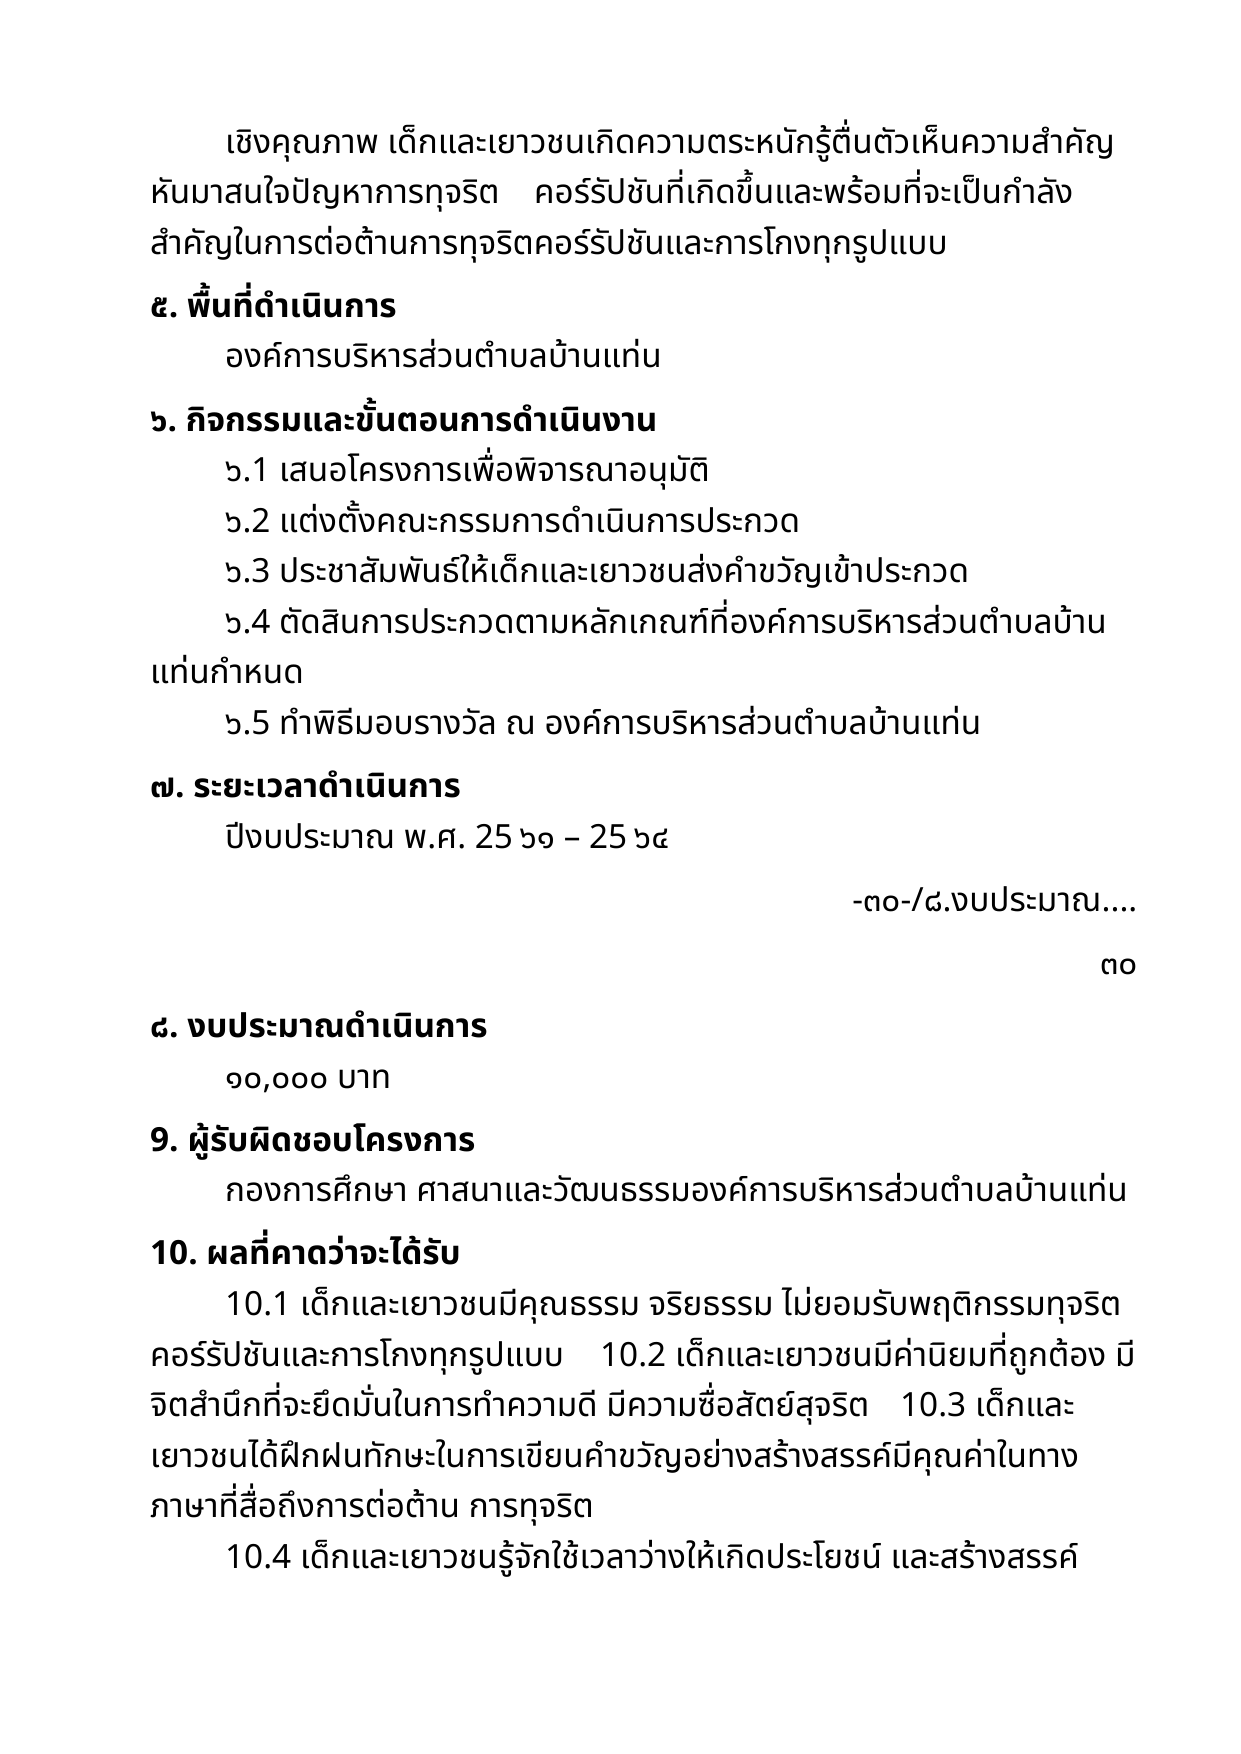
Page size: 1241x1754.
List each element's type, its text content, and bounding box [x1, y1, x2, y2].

list องค์การบริหารส่วนตําบลบ้านแท่น [150, 332, 1137, 383]
text ๗. ระยะเวลาดําเนินการ [150, 762, 1137, 813]
list ๖.3 ประชาสัมพันธ์ให้เด็กและเยาวชนส่งคําขวัญเข้าประกวด [150, 547, 1137, 598]
text ๓๐ [150, 939, 1137, 989]
list ๖.4 ตัดสินการประกวดตามหลักเกณฑ์ที่องค์การบริหารส่วนตําบลบ้านแท่นกําหนด [150, 598, 1137, 699]
list 10.4 เด็กและเยาวชนรู้จักใช้เวลาว่างให้เกิดประโยชน์ และสร้างสรรค์ [150, 1532, 1137, 1583]
text ๖. กิจกรรมและขั้นตอนการดําเนินงาน [150, 395, 1137, 446]
text 10. ผลที่คาดว่าจะได้รับ [150, 1229, 1137, 1280]
list ๖.1 เสนอโครงการเพื่อพิจารณาอนุมัติ [150, 446, 1137, 497]
list ๑๐,๐๐๐ บาท [150, 1052, 1137, 1103]
list กองการศึกษา ศาสนาและวัฒนธรรมองค์การบริหารส่วนตําบลบ้านแท่น [150, 1166, 1137, 1217]
list ๖.5 ทําพิธีมอบรางวัล ณ องค์การบริหารส่วนตําบลบ้านแท่น [150, 699, 1137, 749]
list 10.1 เด็กและเยาวชนมีคุณธรรม จริยธรรม ไม่ยอมรับพฤติกรรมทุจริตคอร์รัปชันและการโกงทุกรูปแบบ 10.2 เด็กและเยาวชนมีค่านิยมที่ถูกต้อง มีจิตสํานึกที่จะยึดมั่นในการทําความดี มีความซื่อสัตย์สุจริต 10.3 เด็กและเยาวชนได้ฝึกฝนทักษะในการเขียนคําขวัญอย่างสร้างสรรค์มีคุณค่าในทางภาษาที่สื่อถึงการต่อต้าน การทุจริต [150, 1280, 1137, 1532]
text ๘. งบประมาณดําเนินการ [150, 1002, 1137, 1052]
list ปีงบประมาณ พ.ศ. 25๖๑ – 25๖๔ [150, 813, 1137, 863]
list เชิงคุณภาพ เด็กและเยาวชนเกิดความตระหนักรู้ตื่นตัวเห็นความสําคัญ หันมาสนใจปัญหาการทุจริต คอร์รัปชันที่เกิดขึ้นและพร้อมที่จะเป็นกําลังสําคัญในการต่อต้านการทุจริตคอร์รัปชันและการโกงทุกรูปแบบ [150, 118, 1137, 269]
text ๕. พื้นที่ดําเนินการ [150, 282, 1137, 332]
text -๓๐-/๘.งบประมาณ.... [150, 876, 1137, 926]
list ๖.2 แต่งตั้งคณะกรรมการดําเนินการประกวด [150, 497, 1137, 547]
text 9. ผู้รับผิดชอบโครงการ [150, 1116, 1137, 1166]
